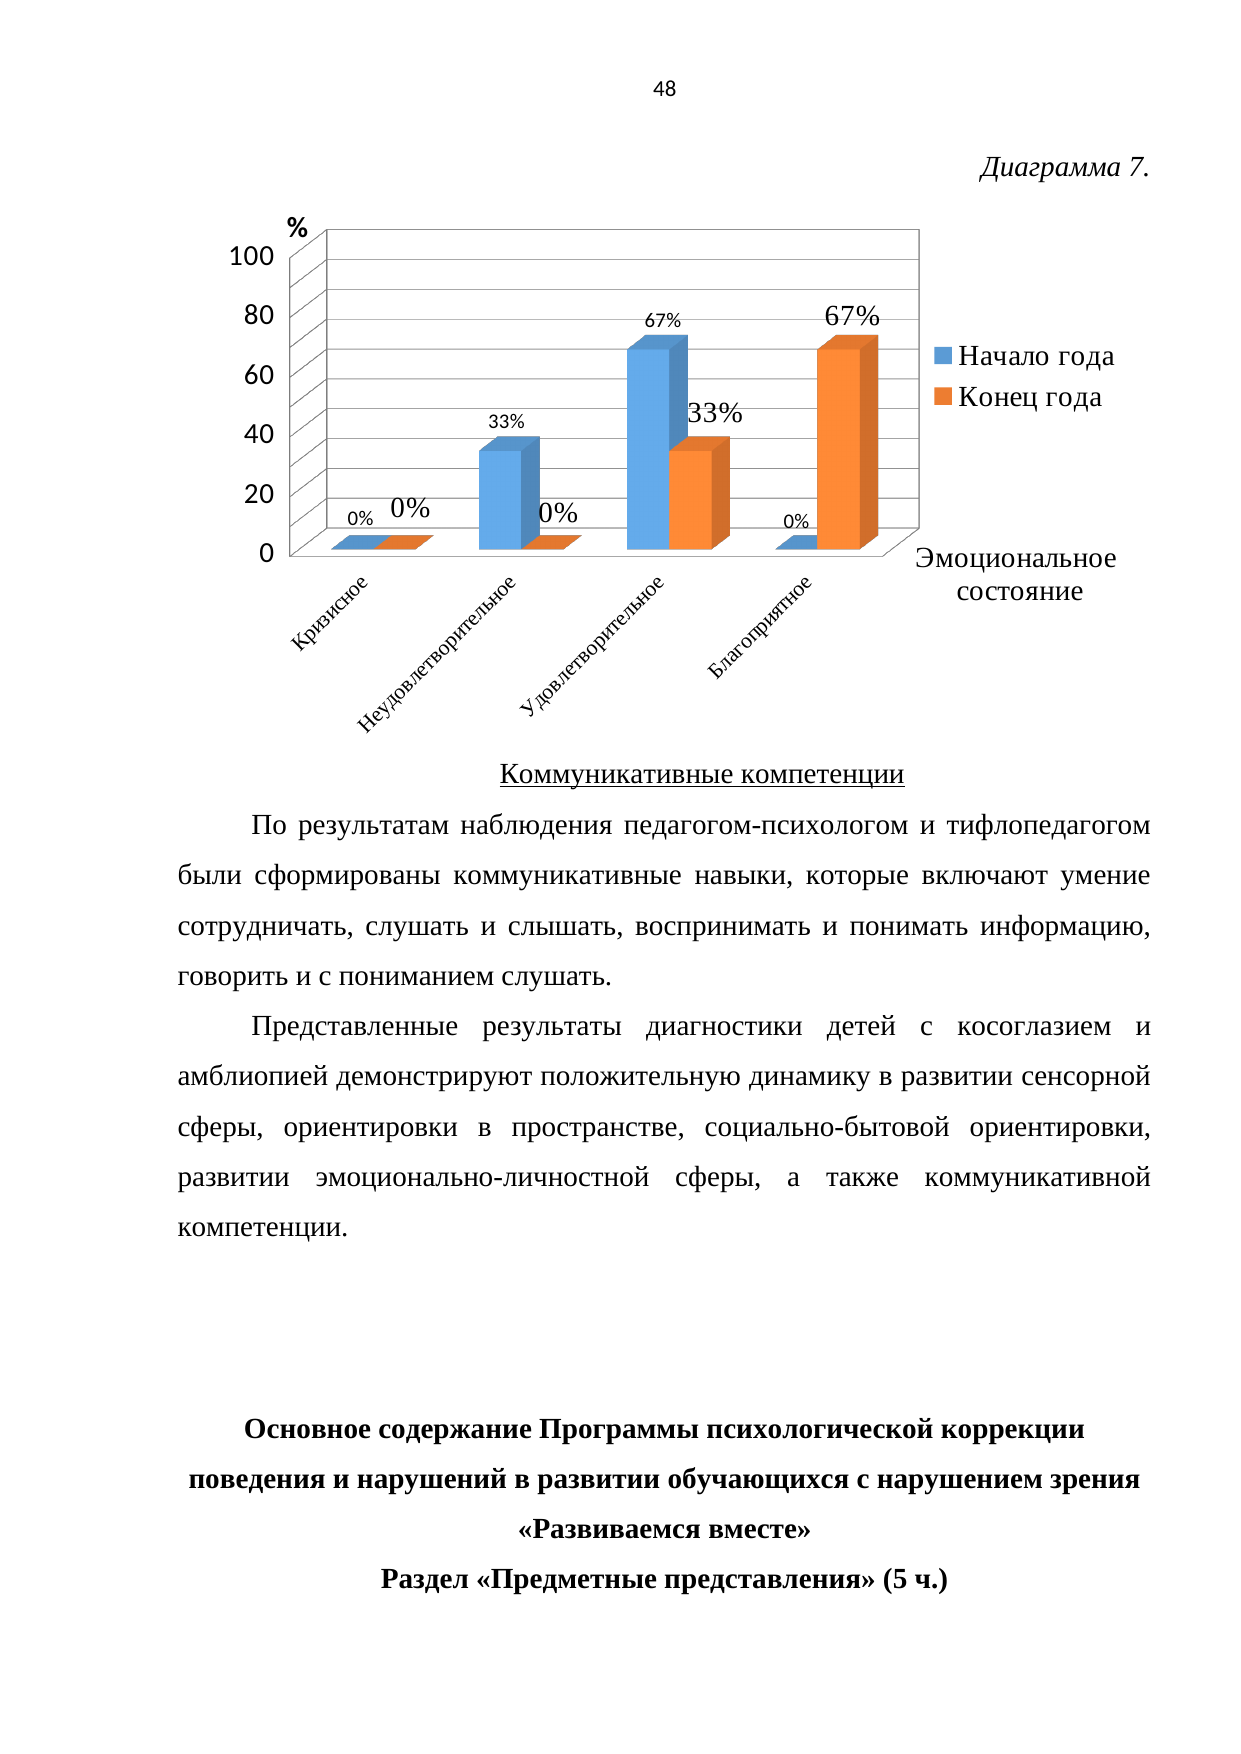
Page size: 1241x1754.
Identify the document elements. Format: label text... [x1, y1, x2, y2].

text По результатам наблюдения педагогом-психологом и тифлопедагогом были сформированы коммуникативные навыки, которые включают умение сотрудничать, слушать и слышать, воспринимать и понимать информацию, говорить и с пониманием слушать. [177, 807, 1152, 991]
text Раздел «Предметные представления» (5 ч.) [177, 1562, 1152, 1595]
text Основное содержание Программы психологической коррекции поведения и нарушений в развитии обучающихся с нарушением зрения «Развиваемся вместе» [177, 1411, 1152, 1545]
text Коммуникативные компетенции [252, 757, 1152, 790]
text Диаграмма 7. [177, 149, 1150, 182]
text Представленные результаты диагностики детей с косоглазием и амблиопией демонстрируют положительную динамику в развитии сенсорной сферы, ориентировки в пространстве, социально-бытовой ориентировки, развитии эмоционально-личностной сферы, а также коммуникативной компетенции. [177, 1008, 1152, 1243]
